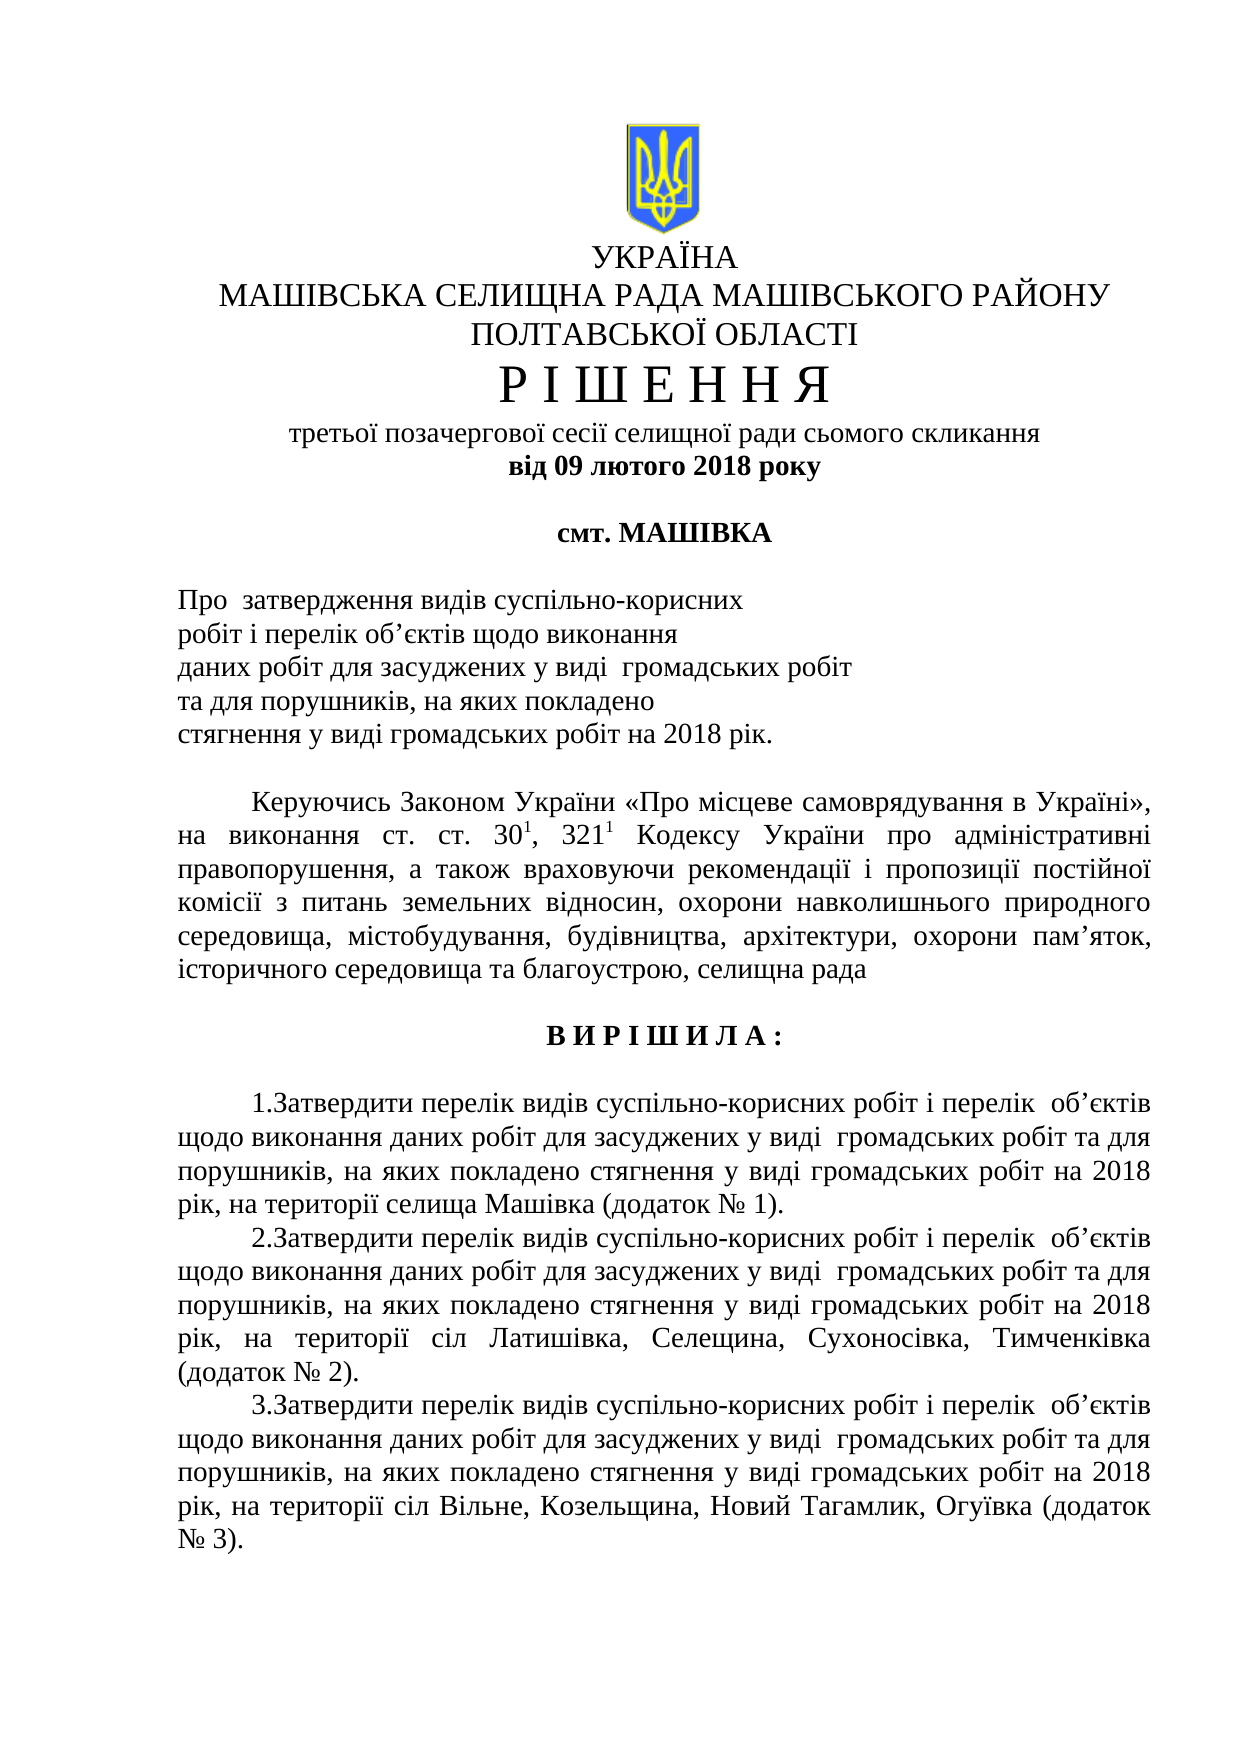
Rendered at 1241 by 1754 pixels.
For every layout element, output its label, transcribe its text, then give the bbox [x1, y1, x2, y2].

text робіт і перелік об’єктів щодо виконання [177, 616, 1152, 649]
text Керуючись Законом України «Про місцеве самоврядування в Україні», на виконання ст. ст. 301, 3211 Кодексу України про адміністративні правопорушення, а також враховуючи рекомендації і пропозиції постійної комісії з питань земельних відносин, охорони навколишнього природного середовища, містобудування, будівництва, архітектури, охорони пам’яток, історичного середовища та благоустрою, селищна рада [177, 784, 1152, 985]
text УКРАЇНА [177, 237, 1152, 276]
text стягнення у виді громадських робіт на 2018 рік. [177, 717, 1152, 750]
text від 09 лютого 2018 року [177, 448, 1152, 482]
text 1.Затвердити перелік видів суспільно-корисних робіт і перелік об’єктів щодо виконання даних робіт для засуджених у виді громадських робіт та для порушників, на яких покладено стягнення у виді громадських робіт на 2018 рік, на території селища Машівка (додаток № 1). [177, 1086, 1152, 1220]
text Про затвердження видів суспільно-корисних [177, 582, 1152, 616]
text 2.Затвердити перелік видів суспільно-корисних робіт і перелік об’єктів щодо виконання даних робіт для засуджених у виді громадських робіт та для порушників, на яких покладено стягнення у виді громадських робіт на 2018 рік, на території сіл Латишівка, Селещина, Сухоносівка, Тимченківка (додаток № 2). [177, 1220, 1152, 1387]
text МАШІВСЬКА СЕЛИЩНА РАДА МАШІВСЬКОГО РАЙОНУ ПОЛТАВСЬКОЇ ОБЛАСТІ [177, 276, 1152, 352]
text В И Р І Ш И Л А : [177, 1018, 1152, 1052]
subtitle Р І Ш Е Н Н Я [177, 352, 1152, 415]
text 3.Затвердити перелік видів суспільно-корисних робіт і перелік об’єктів щодо виконання даних робіт для засуджених у виді громадських робіт та для порушників, на яких покладено стягнення у виді громадських робіт на 2018 рік, на території сіл Вільне, Козельщина, Новий Тагамлик, Огуївка (додаток № 3). [177, 1387, 1152, 1555]
text даних робіт для засуджених у виді громадських робіт [177, 649, 1152, 683]
text третьої позачергової сесії селищної ради сьомого скликання [177, 415, 1152, 448]
text смт. МАШІВКА [177, 515, 1152, 549]
text та для порушників, на яких покладено [177, 683, 1152, 717]
